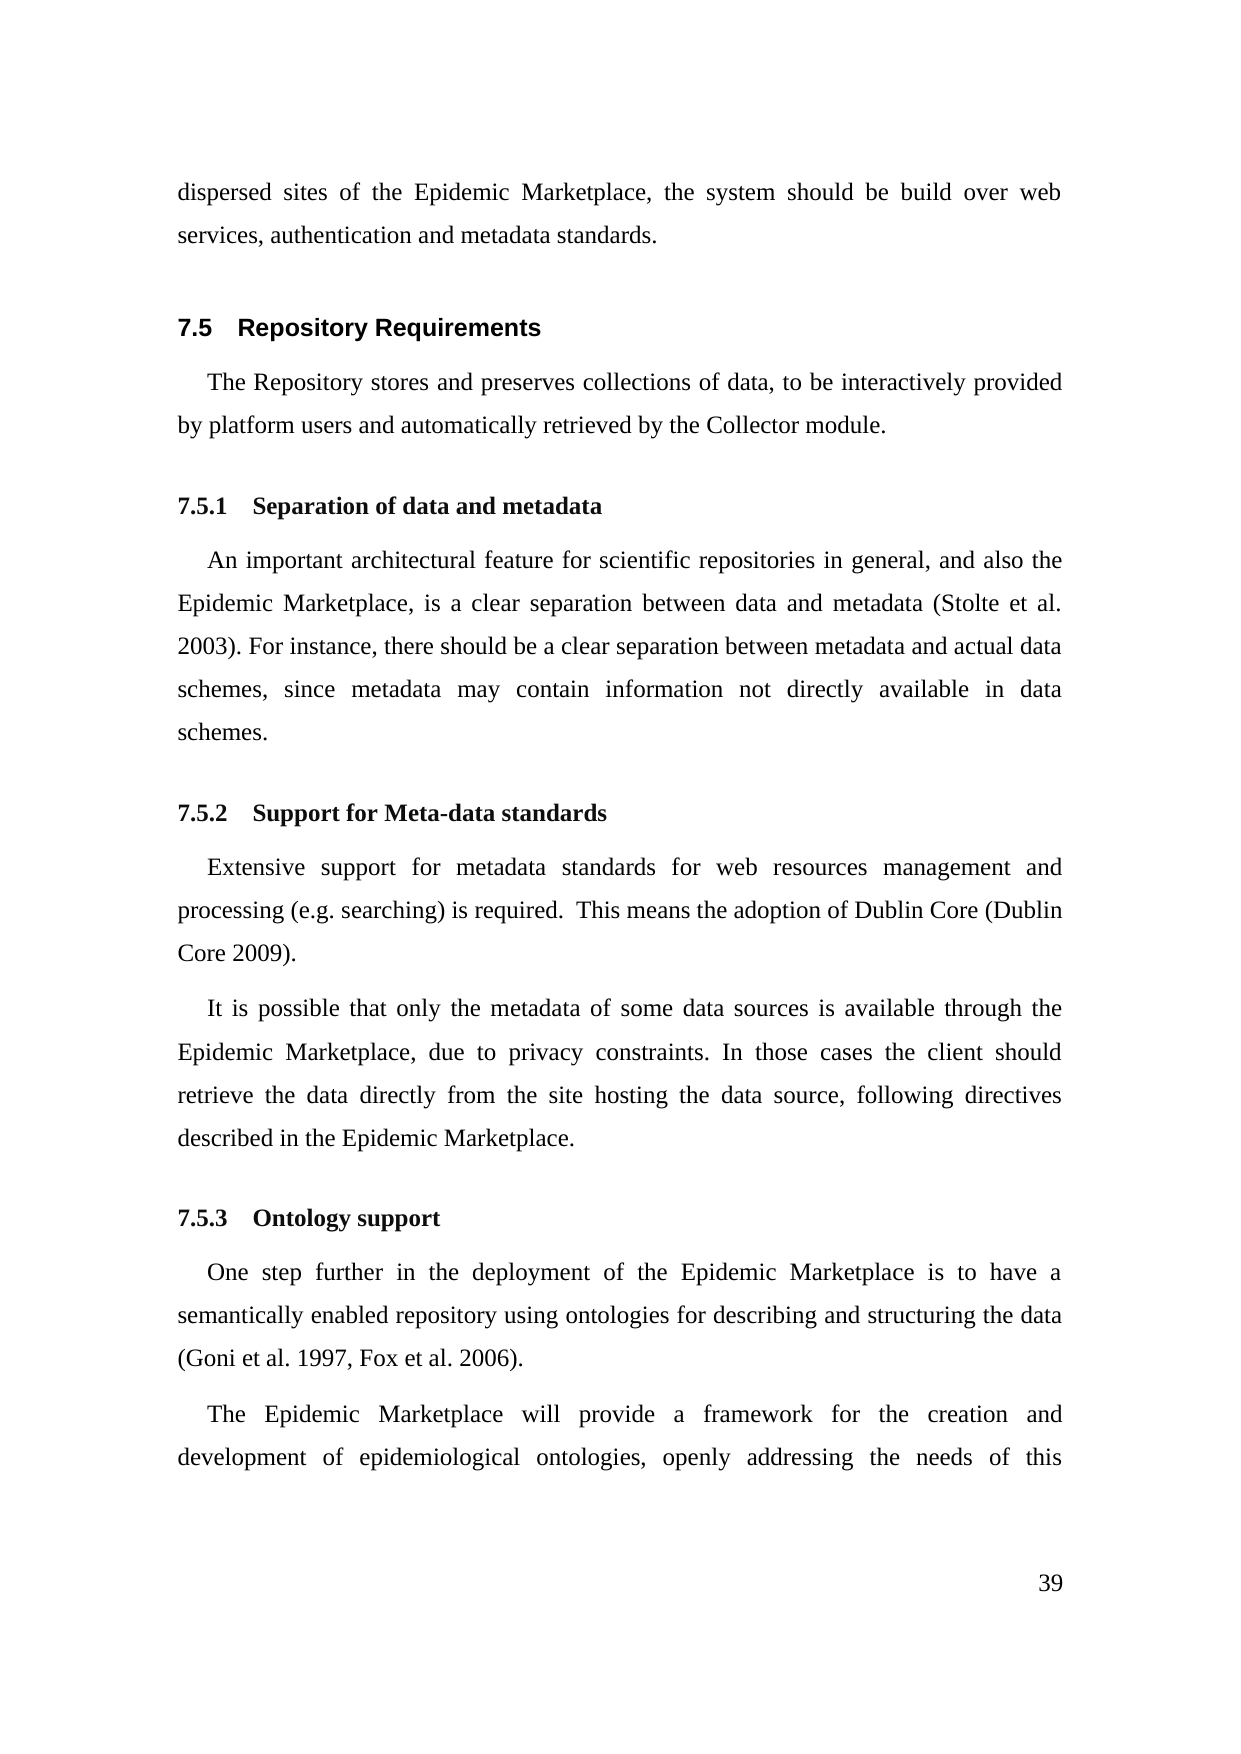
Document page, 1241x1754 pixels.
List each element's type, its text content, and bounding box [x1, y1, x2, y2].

text An important architectural feature for scientific repositories in general, and also the Epidemic Marketplace, is a clear separation between data and metadata (Stolte et al. 2003). For instance, there should be a clear separation between metadata and actual data schemes, since metadata may contain information not directly available in data schemes. [177, 545, 1063, 746]
text The Repository stores and preserves collections of data, to be interactively provided by platform users and automatically retrieved by the Collector module. [177, 367, 1063, 439]
text Extensive support for metadata standards for web resources management and processing (e.g. searching) is required. This means the adoption of Dublin Core (Dublin Core 2009). [177, 852, 1063, 967]
subtitle Ontology support [177, 1203, 1063, 1232]
subtitle Separation of data and metadata [177, 491, 1063, 520]
subtitle Repository Requirements [177, 313, 1063, 342]
subtitle Support for Meta-data standards [177, 798, 1063, 827]
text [177, 177, 1063, 249]
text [177, 1399, 1063, 1471]
text One step further in the deployment of the Epidemic Marketplace is to have a semantically enabled repository using ontologies for describing and structuring the data (Goni et al. 1997, Fox et al. 2006). [177, 1257, 1063, 1372]
text It is possible that only the metadata of some data sources is available through the Epidemic Marketplace, due to privacy constraints. In those cases the client should retrieve the data directly from the site hosting the data source, following directives described in the Epidemic Marketplace. [177, 993, 1063, 1152]
